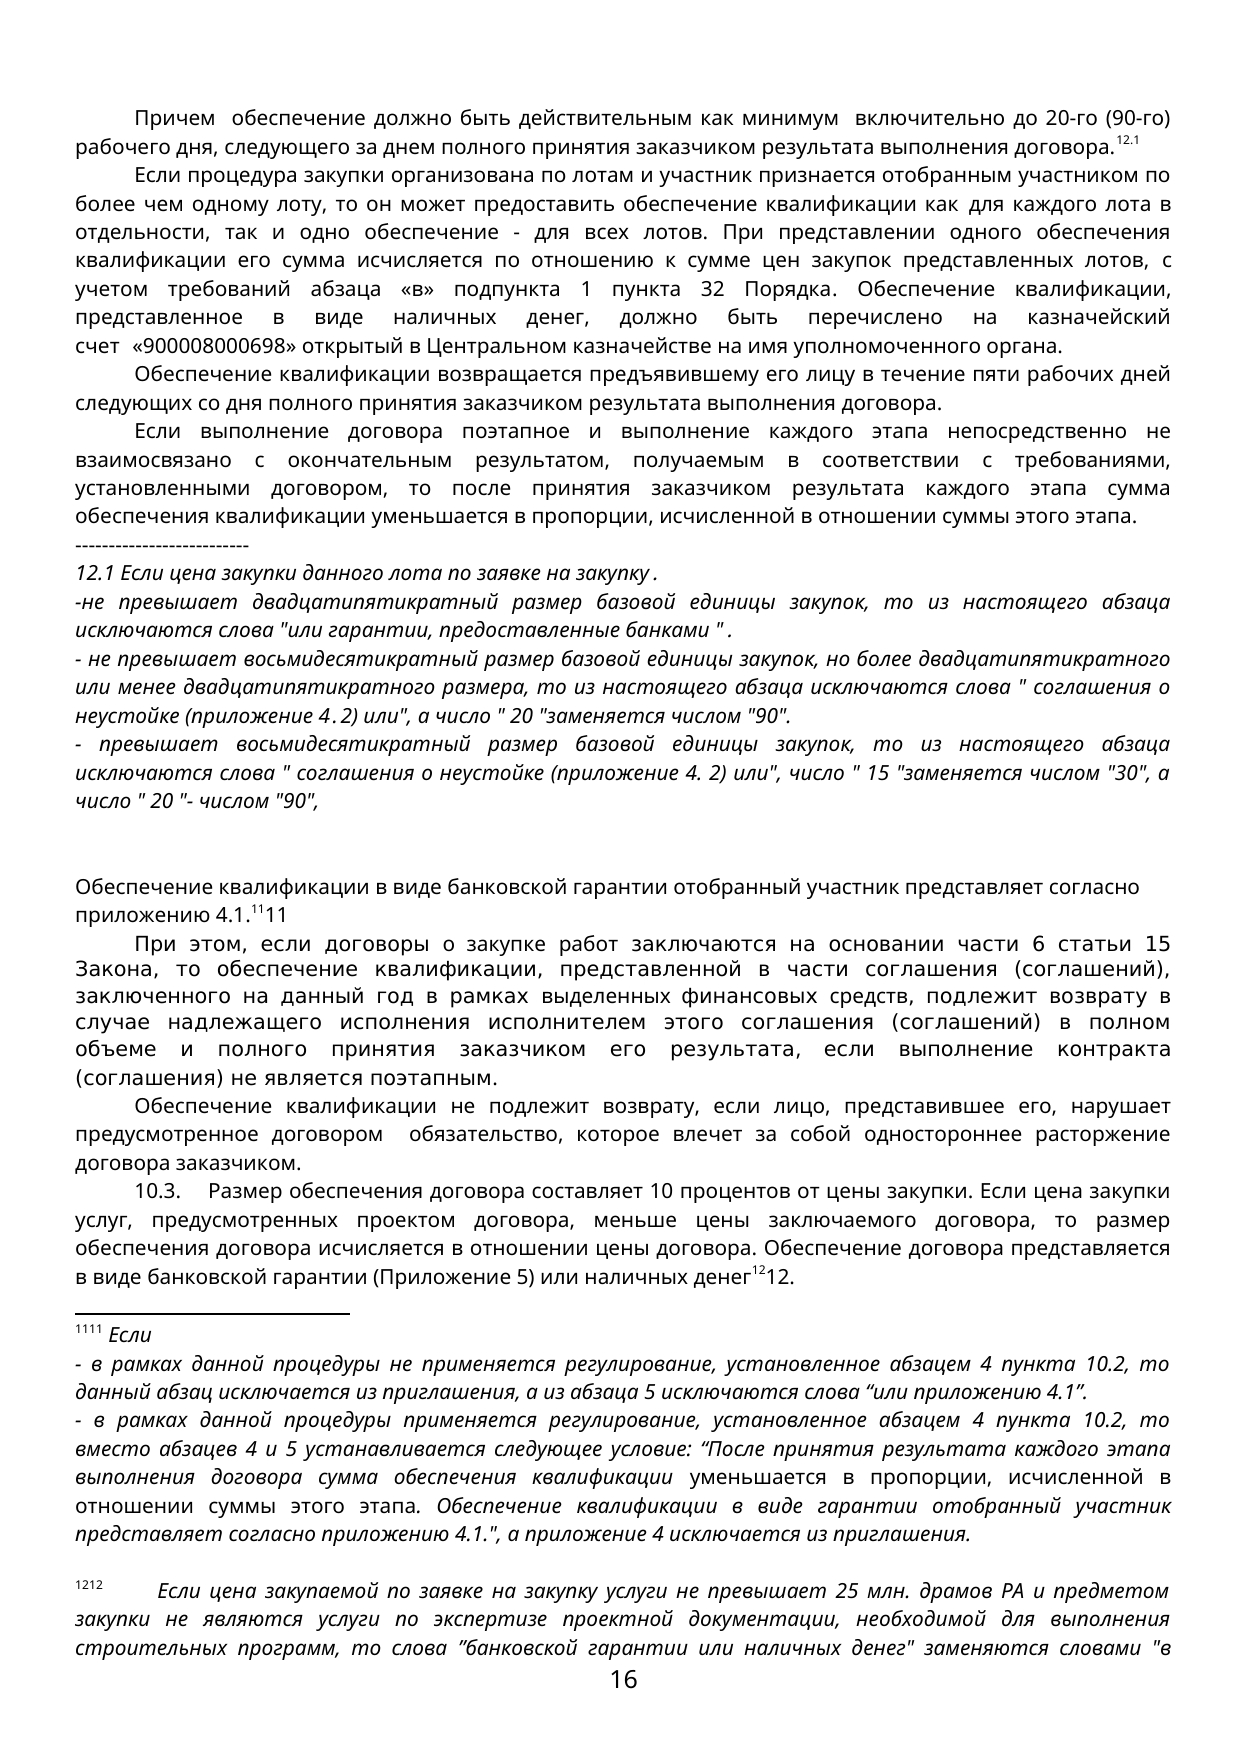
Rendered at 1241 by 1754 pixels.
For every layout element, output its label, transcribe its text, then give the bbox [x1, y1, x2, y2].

text Причем обеспечение должно быть действительным как минимум включительно до 20-го (90-го) рабочего дня, следующего за днем полного принятия заказчиком результата выполнения договора.12.1 [75, 103, 1172, 160]
text Если процедура закупки организована по лотам и участник признается отобранным участником по более чем одному лоту, то он может предоставить обеспечение квалификации как для каждого лота в отдельности, так и одно обеспечение - для всех лотов. При представлении одного обеспечения квалификации его сумма исчисляется по отношению к сумме цен закупок представленных лотов, с учетом требований абзаца «в» подпункта 1 пункта 32 Порядка. Обеспечение квалификации, представленное в виде наличных денег, должно быть перечислено на казначейский счет «900008000698» открытый в Центральном казначействе на имя уполномоченного органа. [75, 160, 1172, 359]
text Если выполнение договора поэтапное и выполнение каждого этапа непосредственно не взаимосвязано с окончательным результатом, получаемым в соответствии с требованиями, установленными договором, то после принятия заказчиком результата каждого этапа сумма обеспечения квалификации уменьшается в пропорции, исчисленной в отношении суммы этого этапа. [75, 416, 1172, 530]
text 12.1 Если цена закупки данного лота по заявке на закупку․ [75, 558, 1172, 587]
text - не превышает восьмидесятикратный размер базовой единицы закупок, но более двадцатипятикратного или менее двадцатипятикратного размера, то из настоящего абзаца исключаются слова " соглашения о неустойке (приложение 4․2) или", а число " 20 "заменяется числом "90". [75, 644, 1172, 729]
text Обеспечение квалификации в виде банковской гарантии отобранный участник представляет согласно приложению 4.1.11 [75, 872, 1172, 929]
text Обеспечение квалификации не подлежит возврату, если лицо, представившее его, нарушает предусмотренное договором обязательство, которое влечет за собой одностороннее расторжение договора заказчиком. [75, 1091, 1172, 1176]
text Обеспечение квалификации возвращается предъявившему его лицу в течение пяти рабочих дней следующих со дня полного принятия заказчиком результата выполнения договора. [75, 359, 1172, 416]
text При этом, если договоры о закупке работ заключаются на основании части 6 статьи 15 Закона, то обеспечение квалификации, представленной в части соглашения (соглашений), заключенного на данный год в рамках выделенных финансовых средств, подлежит возврату в случае надлежащего исполнения исполнителем этого соглашения (соглашений) в полном объеме и полного принятия заказчиком его результата, если выполнение контракта (соглашения) не является поэтапным. [75, 929, 1172, 1091]
text -------------------------- [75, 530, 1172, 558]
text - превышает восьмидесятикратный размер базовой единицы закупок, то из настоящего абзаца исключаются слова " соглашения о неустойке (приложение 4. 2) или", число " 15 "заменяется числом "30", а число " 20 "- числом "90", [75, 729, 1172, 814]
text 10.3. Размер обеспечения договора составляет 10 процентов от цены закупки. Если цена закупки услуг, предусмотренных проектом договора, меньше цены заключаемого договора, то размер обеспечения договора исчисляется в отношении цены договора. Обеспечение договора представляется в виде банковской гарантии (Приложение 5) или наличных денег12. [75, 1176, 1172, 1290]
text -не превышает двадцатипятикратный размер базовой единицы закупок, то из настоящего абзаца исключаются слова "или гарантии, предоставленные банками "․ [75, 587, 1172, 644]
